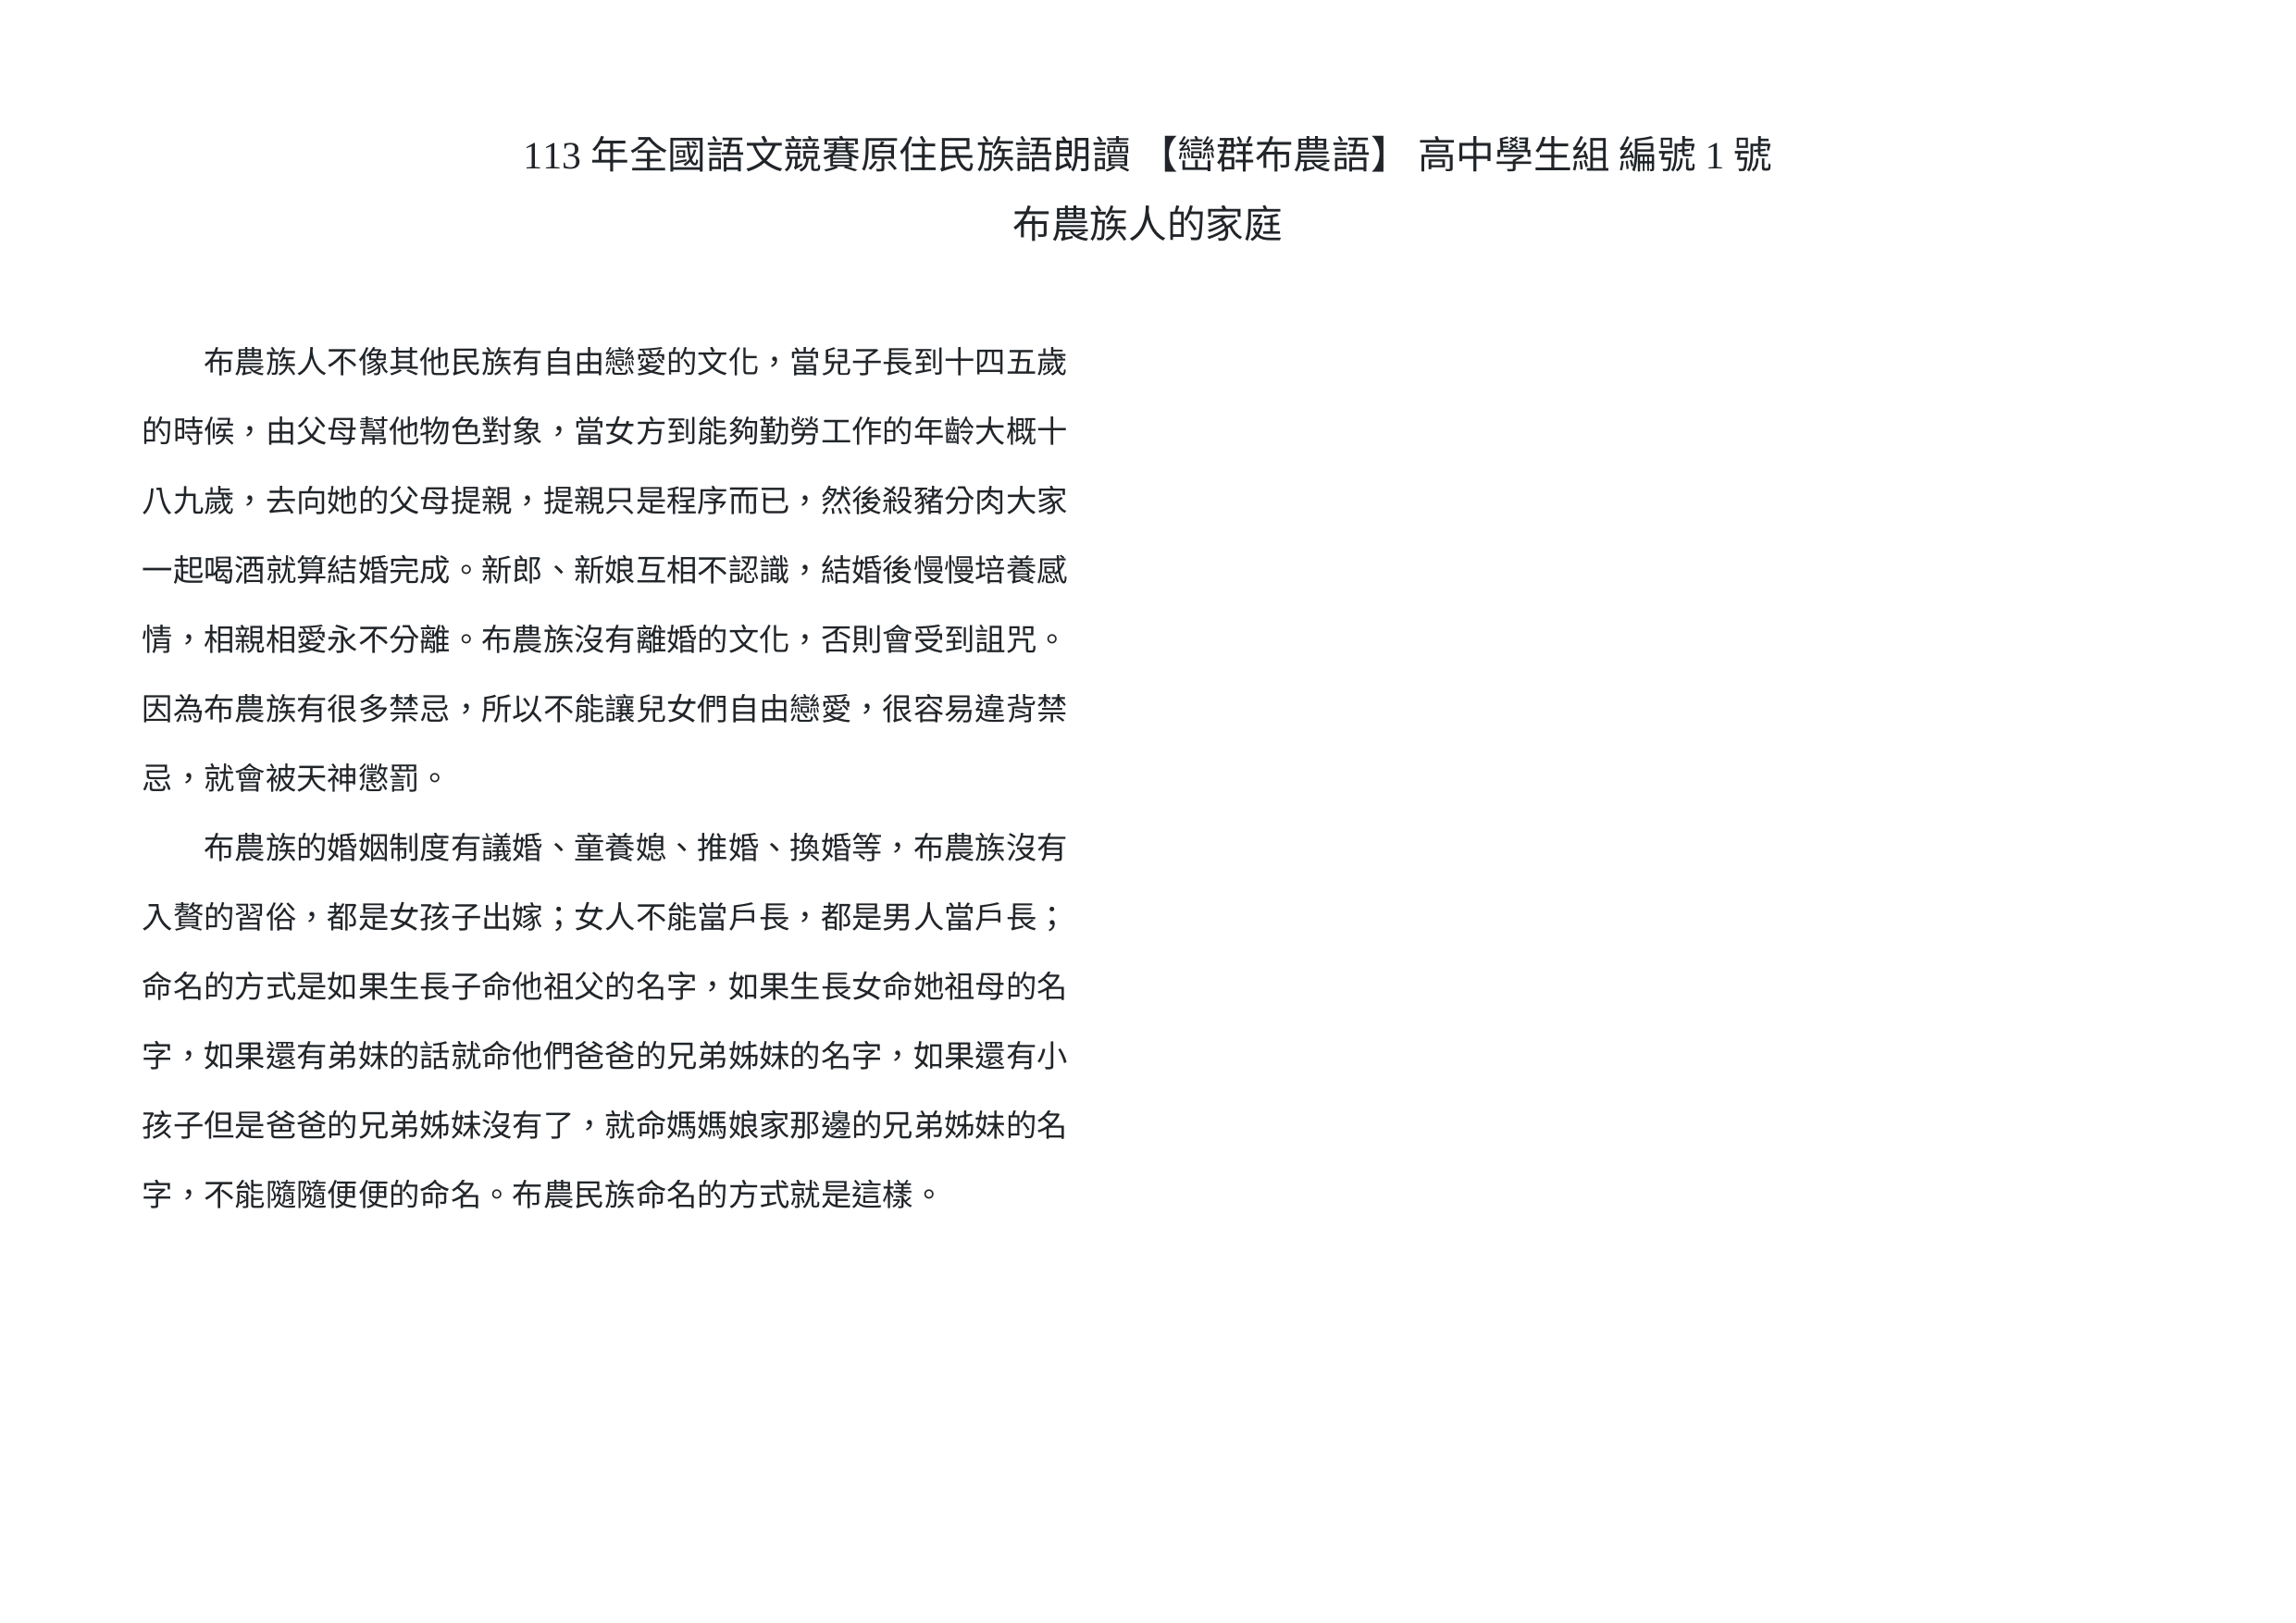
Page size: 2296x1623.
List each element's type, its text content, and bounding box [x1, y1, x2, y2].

text 布農族的婚姻制度有議婚、童養媳、推婚、換婚等，布農族沒有入贅的習俗，都是女孩子出嫁；女人不能當戶長，都是男人當戶長；命名的方式是如果生長子命他祖父的名字，如果生長女命她祖母的名字，如果還有弟妹的話就命他們爸爸的兄弟姊妹的名字，如果還有小孩子但是爸爸的兄弟姊妹沒有了，就命媽媽娘家那邊的兄弟姊妹的名字，不能隨隨便便的命名。布農民族命名的方式就是這樣。 [142, 812, 1090, 1228]
text 布農族人不像其他民族有自由戀愛的文化，當兒子長到十四五歲的時候，由父母幫他物色對象，當女方到能夠勤勞工作的年齡大概十八九歲，去向她的父母提親，提親只是程序而已，然後殺豬分肉大家一起喝酒就算結婚完成。新郎、新娘互相不認識，結婚後慢慢培養感情，相親相愛永不分離。布農族沒有離婚的文化，否則會受到詛咒。因為布農族有很多禁忌，所以不能讓兒女們自由戀愛，很容易違背禁忌，就會被天神懲罰。 [142, 326, 1090, 812]
text 布農族人的家庭 [142, 187, 2153, 256]
text 113 年全國語文競賽原住民族語朗讀 【巒群布農語】 高中學生組 編號 1 號 [142, 118, 2153, 187]
